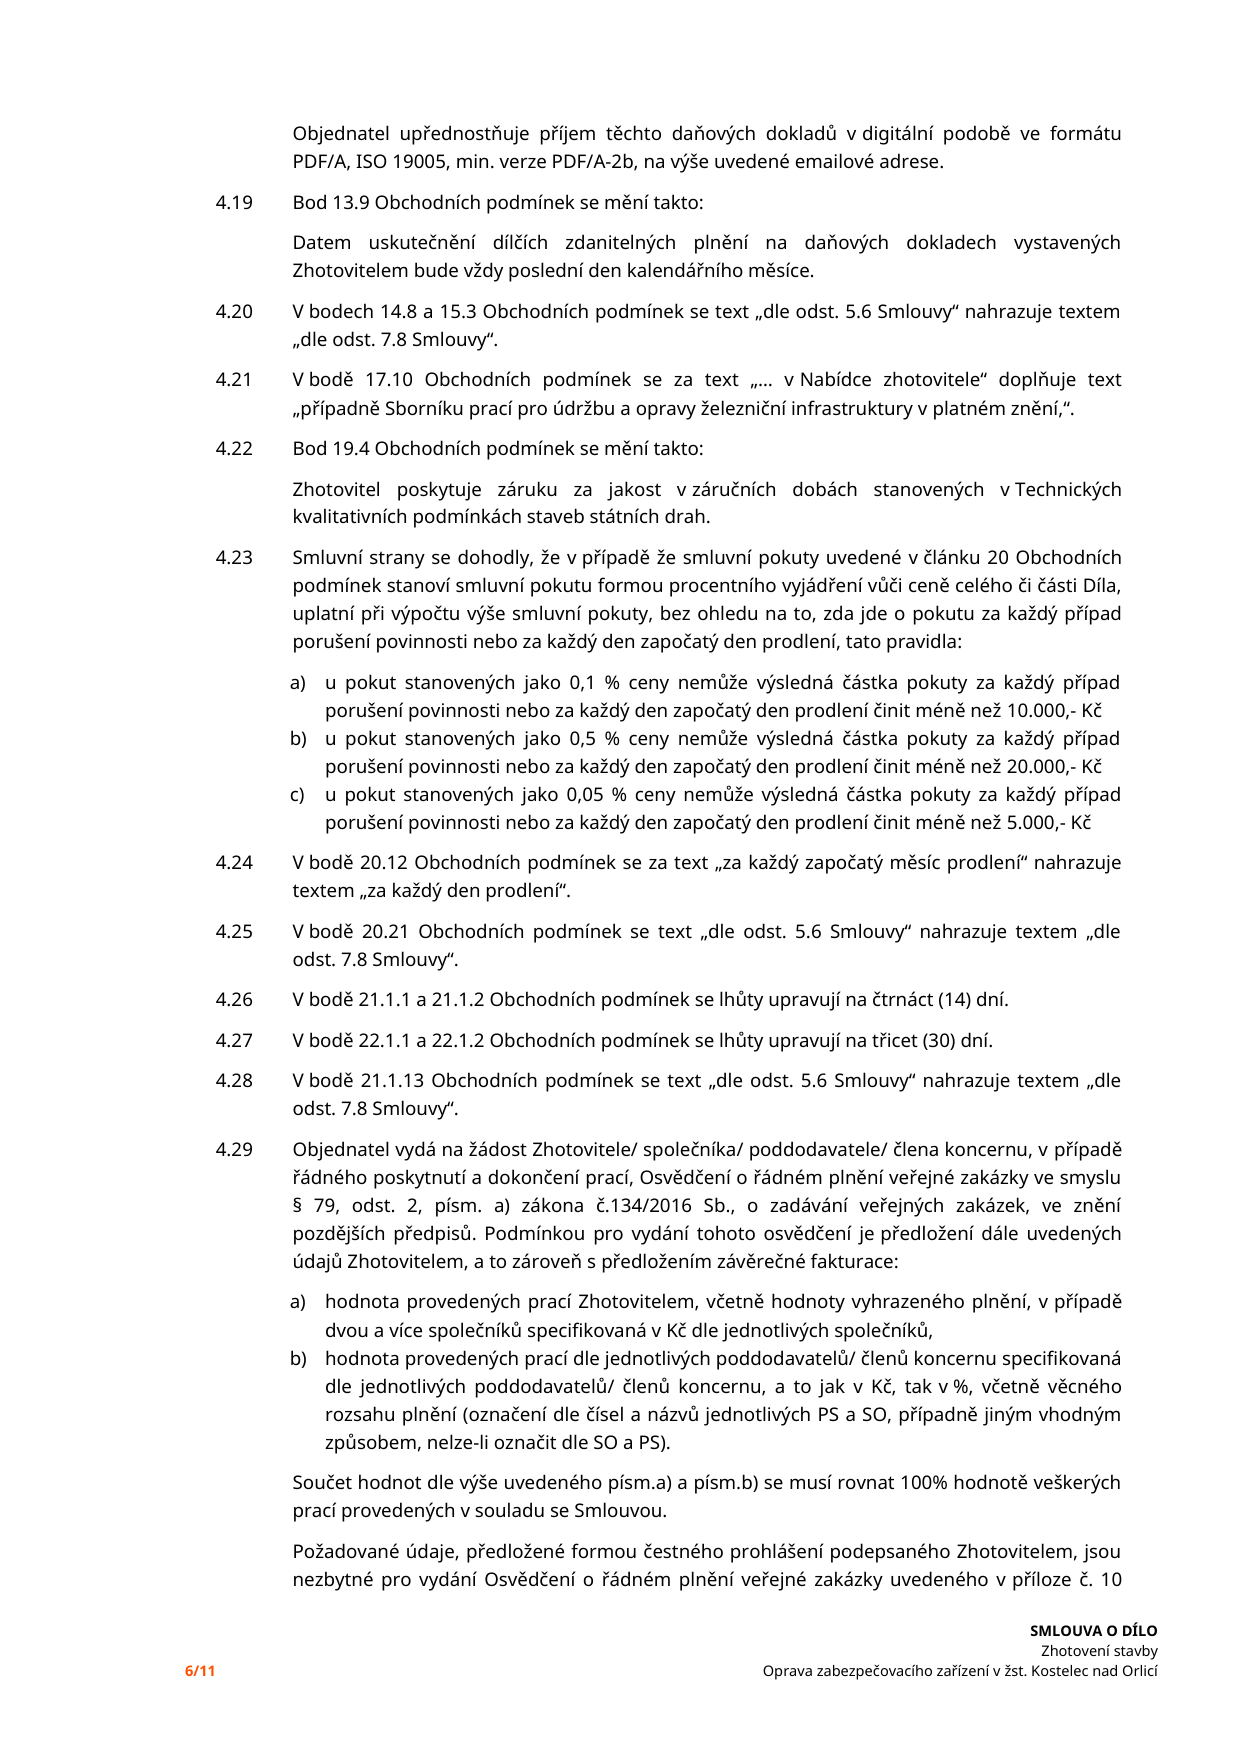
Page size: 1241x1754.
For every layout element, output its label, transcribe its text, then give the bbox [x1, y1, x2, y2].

list Zhotovitel poskytuje záruku za jakost v záručních dobách stanovených v Technických kvalitativních podmínkách staveb státních drah. [292, 476, 1122, 529]
text u pokut stanovených jako 0,5 % ceny nemůže výsledná částka pokuty za každý případ porušení povinnosti nebo za každý den započatý den prodlení činit méně než 20.000,- Kč [289, 725, 1122, 778]
text V bodě 22.1.1 a 22.1.2 Obchodních podmínek se lhůty upravují na třicet (30) dní. [216, 1027, 1122, 1053]
text Bod 19.4 Obchodních podmínek se mění takto: [216, 435, 1122, 461]
text V bodech 14.8 a 15.3 Obchodních podmínek se text „dle odst. 5.6 Smlouvy“ nahrazuje textem „dle odst. 7.8 Smlouvy“. [216, 298, 1122, 352]
text Objednatel vydá na žádost Zhotovitele/ společníka/ poddodavatele/ člena koncernu, v případě řádného poskytnutí a dokončení prací, Osvědčení o řádném plnění veřejné zakázky ve smyslu § 79, odst. 2, písm. a) zákona č.134/2016 Sb., o zadávání veřejných zakázek, ve znění pozdějších předpisů. Podmínkou pro vydání tohoto osvědčení je předložení dále uvedených údajů Zhotovitelem, a to zároveň s předložením závěrečné fakturace: [216, 1136, 1122, 1274]
list hodnota provedených prací Zhotovitelem, včetně hodnoty vyhrazeného plnění, v případě dvou a více společníků specifikovaná v Kč dle jednotlivých společníků, [289, 1289, 1122, 1342]
text V bodě 21.1.13 Obchodních podmínek se text „dle odst. 5.6 Smlouvy“ nahrazuje textem „dle odst. 7.8 Smlouvy“. [216, 1068, 1122, 1121]
list Objednatel upřednostňuje příjem těchto daňových dokladů v digitální podobě ve formátu PDF/A, ISO 19005, min. verze PDF/A-2b, na výše uvedené emailové adrese. [292, 121, 1122, 174]
text Součet hodnot dle výše uvedeného písm.a) a písm.b) se musí rovnat 100% hodnotě veškerých prací provedených v souladu se Smlouvou. [292, 1469, 1122, 1523]
list Datem uskutečnění dílčích zdanitelných plnění na daňových dokladech vystavených Zhotovitelem bude vždy poslední den kalendářního měsíce. [292, 230, 1122, 283]
text V bodě 20.12 Obchodních podmínek se za text „za každý započatý měsíc prodlení“ nahrazuje textem „za každý den prodlení“. [216, 849, 1122, 903]
text V bodě 20.21 Obchodních podmínek se text „dle odst. 5.6 Smlouvy“ nahrazuje textem „dle odst. 7.8 Smlouvy“. [216, 918, 1122, 972]
text u pokut stanovených jako 0,05 % ceny nemůže výsledná částka pokuty za každý případ porušení povinnosti nebo za každý den započatý den prodlení činit méně než 5.000,- Kč [289, 781, 1122, 834]
list hodnota provedených prací dle jednotlivých poddodavatelů/ členů koncernu specifikovaná dle jednotlivých poddodavatelů/ členů koncernu, a to jak v Kč, tak v %, včetně věcného rozsahu plnění (označení dle čísel a názvů jednotlivých PS a SO, případně jiným vhodným způsobem, nelze-li označit dle SO a PS). [289, 1345, 1122, 1454]
list u pokut stanovených jako 0,1 % ceny nemůže výsledná částka pokuty za každý případ porušení povinnosti nebo za každý den započatý den prodlení činit méně než 10.000,- Kč [289, 669, 1122, 722]
text V bodě 21.1.1 a 21.1.2 Obchodních podmínek se lhůty upravují na čtrnáct (14) dní. [216, 987, 1122, 1012]
text Bod 13.9 Obchodních podmínek se mění takto: [216, 189, 1122, 215]
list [292, 1538, 1122, 1592]
text V bodě 17.10 Obchodních podmínek se za text „… v Nabídce zhotovitele“ doplňuje text „případně Sborníku prací pro údržbu a opravy železniční infrastruktury v platném znění,“. [216, 367, 1122, 420]
text Smluvní strany se dohodly, že v případě že smluvní pokuty uvedené v článku 20 Obchodních podmínek stanoví smluvní pokutu formou procentního vyjádření vůči ceně celého či části Díla, uplatní při výpočtu výše smluvní pokuty, bez ohledu na to, zda jde o pokutu za každý případ porušení povinnosti nebo za každý den započatý den prodlení, tato pravidla: [216, 544, 1122, 654]
